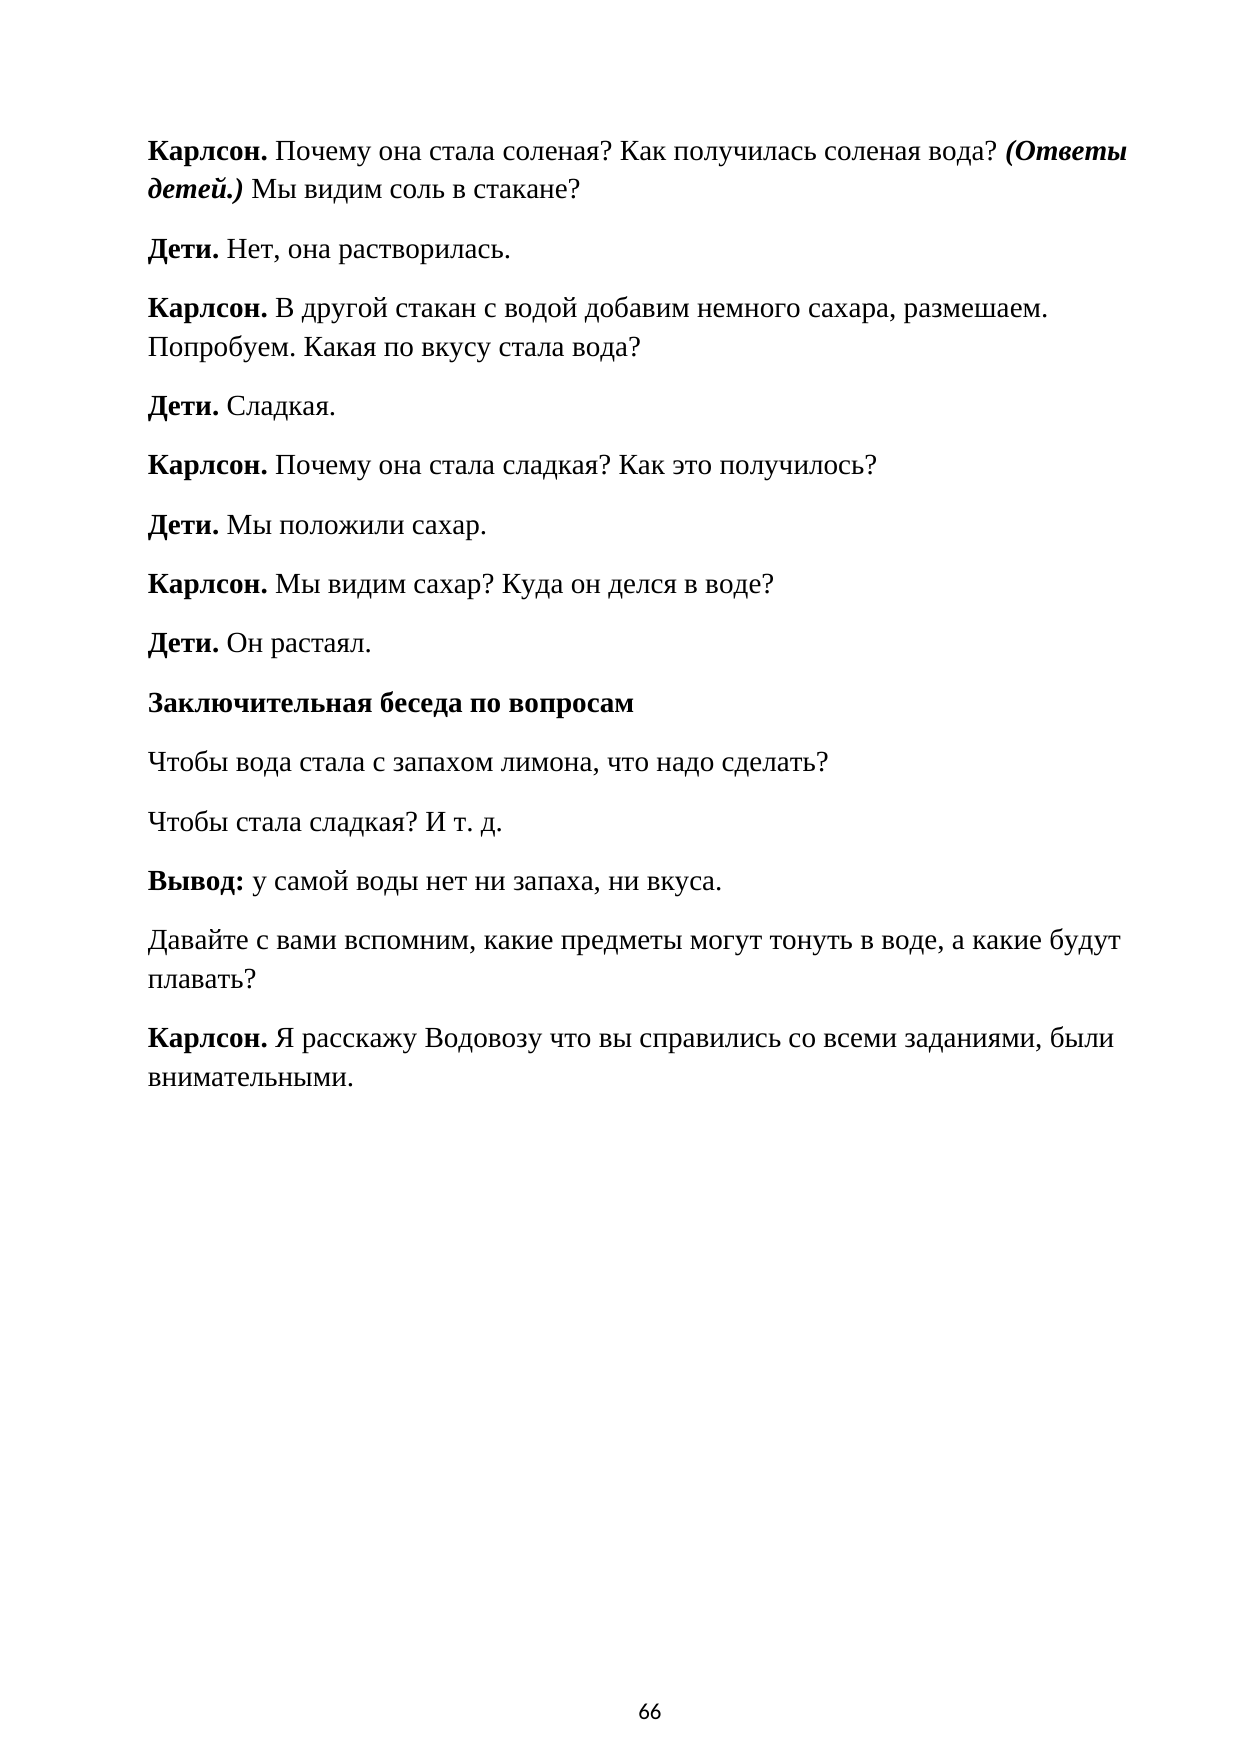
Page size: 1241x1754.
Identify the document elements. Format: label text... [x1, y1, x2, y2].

text Карлсон. В другой стакан с водой добавим немного сахара, размешаем. Попробуем. Какая по вкусу стала вода? [148, 290, 1152, 362]
text Давайте с вами вспомним, какие предметы могут тонуть в воде, а какие будут плавать? [148, 922, 1152, 994]
text Заключительная беседа по вопросам [148, 685, 1152, 718]
text Карлсон. Почему она стала соленая? Как получилась соленая вода? (Ответы детей.) Мы видим соль в стакане? [148, 133, 1152, 205]
text Вывод: у самой воды нет ни запаха, ни вкуса. [252, 863, 1152, 897]
text Карлсон. Мы видим сахар? Куда он делся в воде? [275, 566, 1152, 600]
text Карлсон. Я расскажу Водовозу что вы справились со всеми заданиями, были внимательными. [148, 1020, 1152, 1092]
text Дети. Нет, она растворилась. [226, 231, 1152, 264]
text Дети. Он растаял. [226, 626, 1152, 659]
text Чтобы стала сладкая? И т. д. [148, 804, 1152, 837]
text Карлсон. Почему она стала сладкая? Как это получилось? [148, 447, 1152, 481]
text Дети. Мы положили сахар. [226, 507, 1152, 540]
text Дети. Сладкая. [226, 388, 1152, 422]
text Чтобы вода стала с запахом лимона, что надо сделать? [148, 744, 1152, 778]
